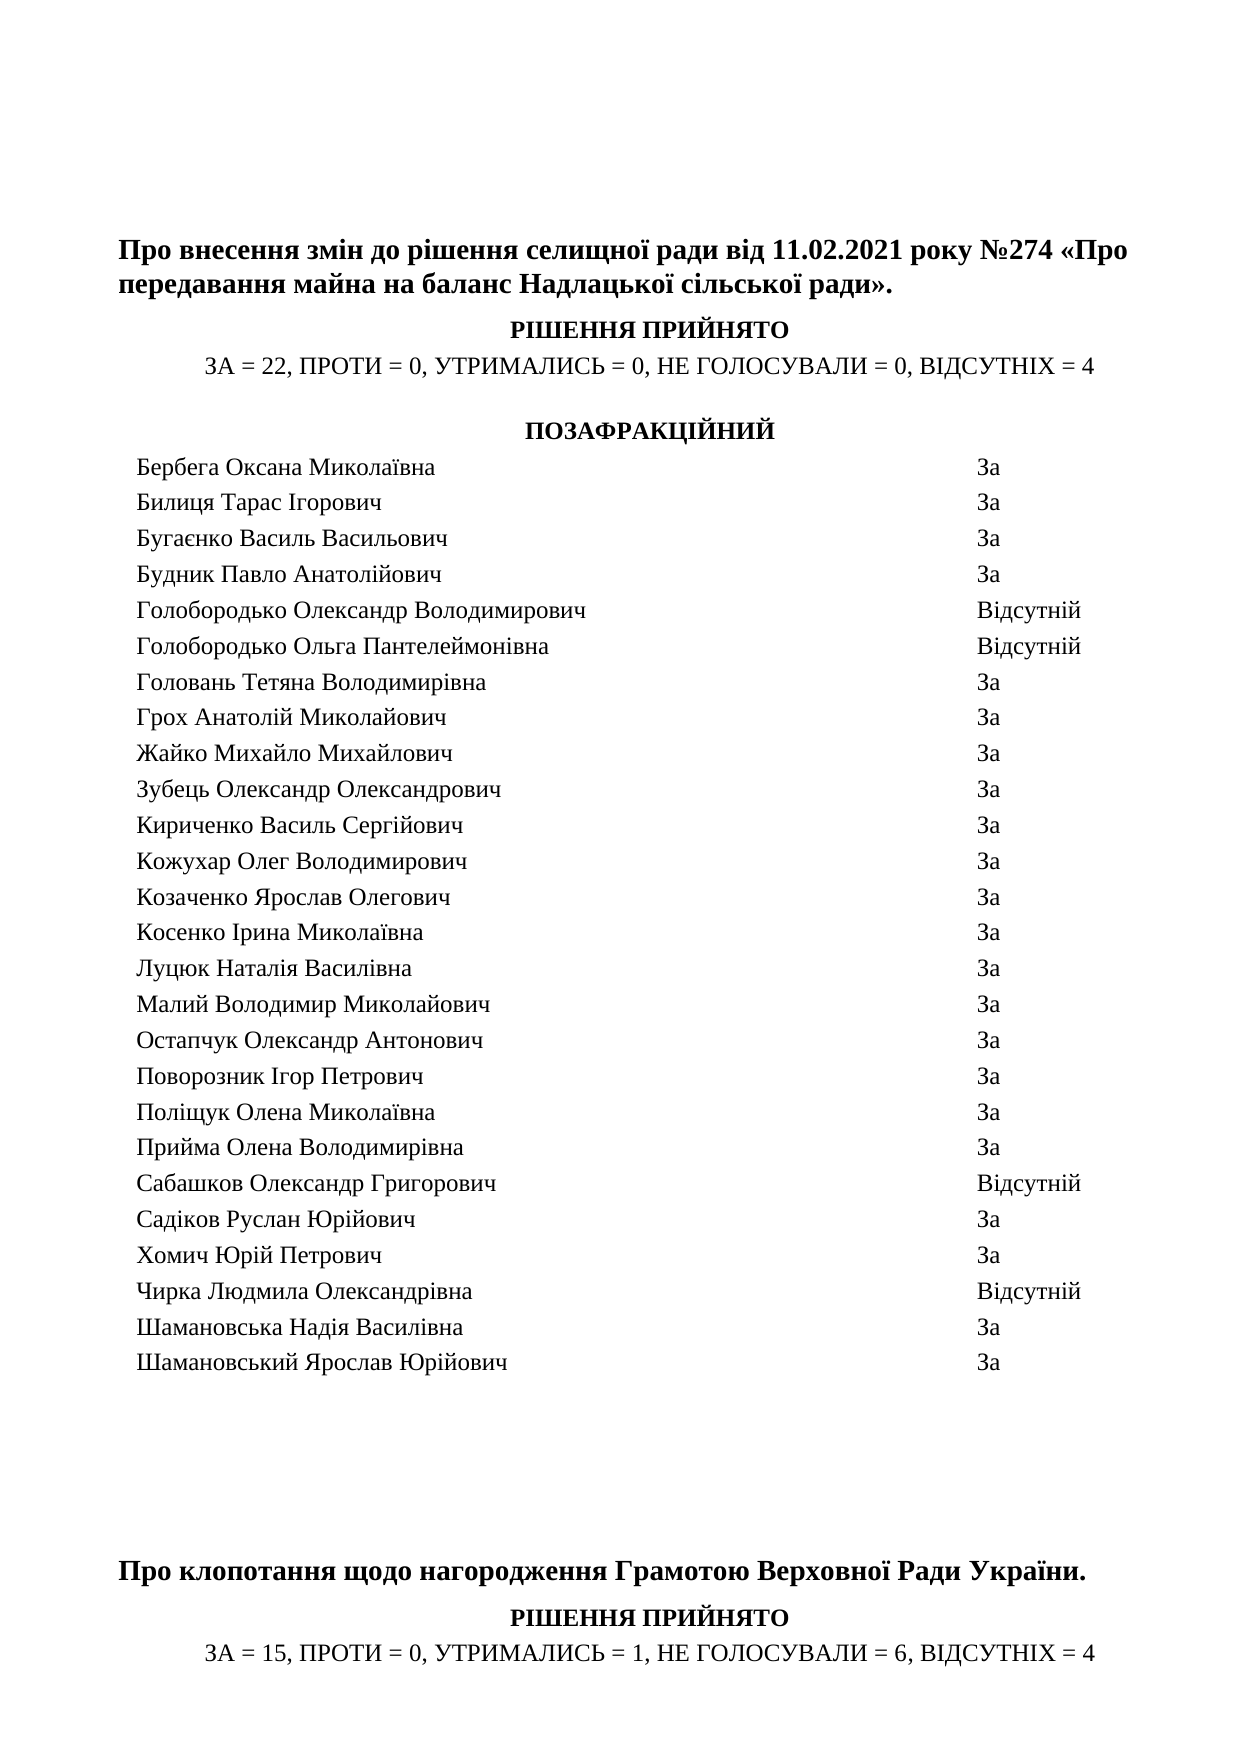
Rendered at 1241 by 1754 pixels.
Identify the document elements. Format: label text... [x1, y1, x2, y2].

table_cell За [959, 1344, 1181, 1380]
table_cell Луцюк Наталія Василівна [118, 950, 959, 986]
table_cell За [959, 806, 1181, 842]
table_cell Бугаєнко Василь Васильович [118, 520, 959, 556]
table_cell Жайко Михайло Михайлович [118, 735, 959, 771]
subtitle Про внесення змін до рішення селищної ради від 11.02.2021 року №274 «Про передавання майна на баланс Надлацької сільської ради». [118, 232, 1181, 299]
table_cell Кириченко Василь Сергійович [118, 806, 959, 842]
table_cell Шамановський Ярослав Юрійович [118, 1344, 959, 1380]
table_cell Поворозник Ігор Петрович [118, 1057, 959, 1093]
table_cell За [959, 914, 1181, 950]
table_cell Остапчук Олександр Антонович [118, 1021, 959, 1057]
table_cell За [959, 950, 1181, 986]
table_cell Відсутній [959, 627, 1181, 663]
table_cell За [959, 735, 1181, 771]
table_cell Садіков Руслан Юрійович [118, 1201, 959, 1236]
table_cell Хомич Юрій Петрович [118, 1236, 959, 1272]
table_cell Головань Тетяна Володимирівна [118, 663, 959, 699]
table_cell За [959, 1308, 1181, 1344]
table_cell Билиця Тарас Ігорович [118, 484, 959, 520]
table_cell За [959, 1021, 1181, 1057]
table_cell За [959, 556, 1181, 591]
table_cell Козаченко Ярослав Олегович [118, 878, 959, 914]
table_cell Поліщук Олена Миколаївна [118, 1093, 959, 1129]
table_cell Косенко Ірина Миколаївна [118, 914, 959, 950]
table_cell Відсутній [959, 1165, 1181, 1201]
table_cell Прийма Олена Володимирівна [118, 1129, 959, 1165]
table_cell позафракційний [118, 384, 1181, 448]
table_cell ЗА = 15, ПРОТИ = 0, УТРИМАЛИСЬ = 1, НЕ ГОЛОСУВАЛИ = 6, ВІДСУТНІХ = 4 [118, 1635, 1181, 1671]
table_cell ЗА = 22, ПРОТИ = 0, УТРИМАЛИСЬ = 0, НЕ ГОЛОСУВАЛИ = 0, ВІДСУТНІХ = 4 [118, 348, 1181, 383]
table_header Рішення прийнято [118, 312, 1181, 348]
table_cell Грох Анатолій Миколайович [118, 699, 959, 735]
table_cell Відсутній [959, 591, 1181, 627]
table_header Рішення прийнято [118, 1599, 1181, 1635]
table_cell За [959, 520, 1181, 556]
table_cell За [959, 1057, 1181, 1093]
table_cell За [959, 699, 1181, 735]
table_cell Голобородько Ольга Пантелеймонівна [118, 627, 959, 663]
table_cell За [959, 663, 1181, 699]
table_cell Чирка Людмила Олександрівна [118, 1272, 959, 1308]
table_cell Зубець Олександр Олександрович [118, 771, 959, 806]
table_cell За [959, 1129, 1181, 1165]
table_cell За [959, 771, 1181, 806]
table_cell Сабашков Олександр Григорович [118, 1165, 959, 1201]
table_cell За [959, 1236, 1181, 1272]
table_cell Будник Павло Анатолійович [118, 556, 959, 591]
table_cell За [959, 1201, 1181, 1236]
table_cell Голобородько Олександр Володимирович [118, 591, 959, 627]
table_cell Кожухар Олег Володимирович [118, 842, 959, 878]
table_cell За [959, 448, 1181, 484]
table_cell За [959, 1093, 1181, 1129]
table_cell За [959, 986, 1181, 1021]
subtitle Про клопотання щодо нагородження Грамотою Верховної Ради України. [118, 1553, 1181, 1587]
table_cell Малий Володимир Миколайович [118, 986, 959, 1021]
table_cell За [959, 878, 1181, 914]
table_cell Бербега Оксана Миколаївна [118, 448, 959, 484]
table_cell За [959, 484, 1181, 520]
table_cell Шамановська Надія Василівна [118, 1308, 959, 1344]
table_cell За [959, 842, 1181, 878]
table_cell Відсутній [959, 1272, 1181, 1308]
